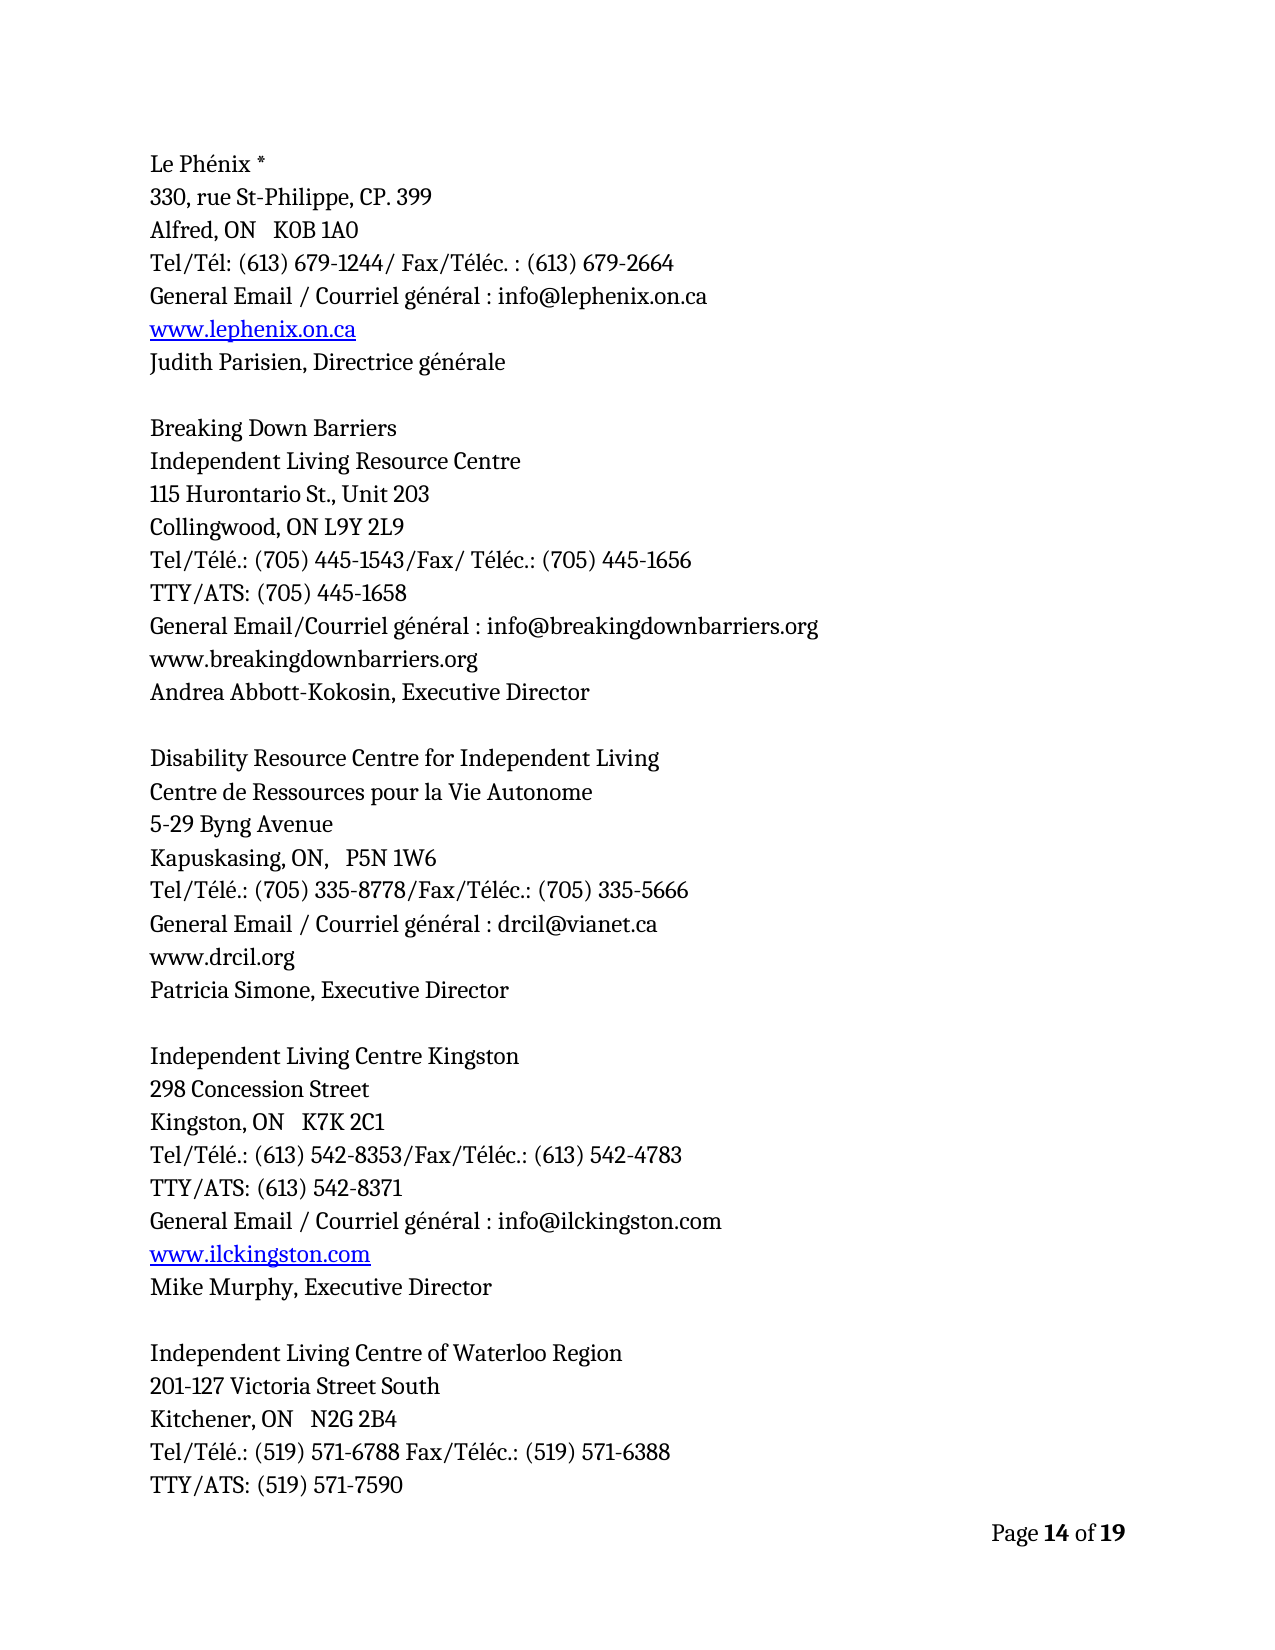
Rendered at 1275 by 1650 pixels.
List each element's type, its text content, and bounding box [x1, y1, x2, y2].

text Tel/Télé.: (519) 571-6788 Fax/Téléc.: (519) 571-6388 [150, 1438, 1125, 1467]
text Alfred, ON K0B 1A0 [150, 216, 1125, 245]
text Breaking Down Barriers [150, 414, 1125, 443]
text 330, rue St-Philippe, CP. 399 [150, 183, 1125, 212]
text TTY/ATS: (705) 445-1658 [150, 579, 1125, 608]
text TTY/ATS: (613) 542-8371 [150, 1174, 1125, 1202]
text Collingwood, ON L9Y 2L9 [150, 513, 1125, 542]
text Mike Murphy, Executive Director [150, 1273, 1125, 1301]
text Kapuskasing, ON, P5N 1W6 [150, 843, 1125, 872]
text General Email / Courriel général : info@lephenix.on.ca [150, 282, 1125, 311]
text www.breakingdownbarriers.org [150, 645, 1125, 674]
text Judith Parisien, Directrice générale [150, 348, 1125, 377]
text Kingston, ON K7K 2C1 [150, 1108, 1125, 1136]
text Independent Living Centre of Waterloo Region [150, 1339, 1125, 1367]
text Tel/Télé.: (705) 445-1543/Fax/ Téléc.: (705) 445-1656 [150, 546, 1125, 575]
text 5-29 Byng Avenue [150, 810, 1125, 839]
text Independent Living Resource Centre [150, 447, 1125, 476]
text www.drcil.org [150, 942, 1125, 971]
text General Email / Courriel général : info@ilckingston.com [150, 1207, 1125, 1235]
text Tel/Télé.: (705) 335-8778/Fax/Téléc.: (705) 335-5666 [150, 876, 1125, 905]
text TTY/ATS: (519) 571-7590 [150, 1471, 1125, 1499]
text Le Phénix * [150, 150, 1125, 179]
text General Email / Courriel général : drcil@vianet.ca [150, 909, 1125, 938]
text 298 Concession Street [150, 1074, 1125, 1103]
text Tel/Télé.: (613) 542-8353/Fax/Téléc.: (613) 542-4783 [150, 1141, 1125, 1169]
text Patricia Simone, Executive Director [150, 976, 1125, 1004]
text General Email/Courriel général : info@breakingdownbarriers.org [150, 612, 1125, 641]
text www.lephenix.on.ca [150, 315, 1125, 344]
text Disability Resource Centre for Independent Living [150, 744, 1125, 773]
text Independent Living Centre Kingston [150, 1042, 1125, 1070]
text Tel/Tél: (613) 679-1244/ Fax/Téléc. : (613) 679-2664 [150, 249, 1125, 278]
text Andrea Abbott-Kokosin, Executive Director [150, 678, 1125, 707]
text Kitchener, ON N2G 2B4 [150, 1405, 1125, 1433]
text www.ilckingston.com [150, 1240, 1125, 1268]
text 201-127 Victoria Street South [150, 1372, 1125, 1401]
text 115 Hurontario St., Unit 203 [150, 480, 1125, 509]
text Centre de Ressources pour la Vie Autonome [150, 777, 1125, 806]
